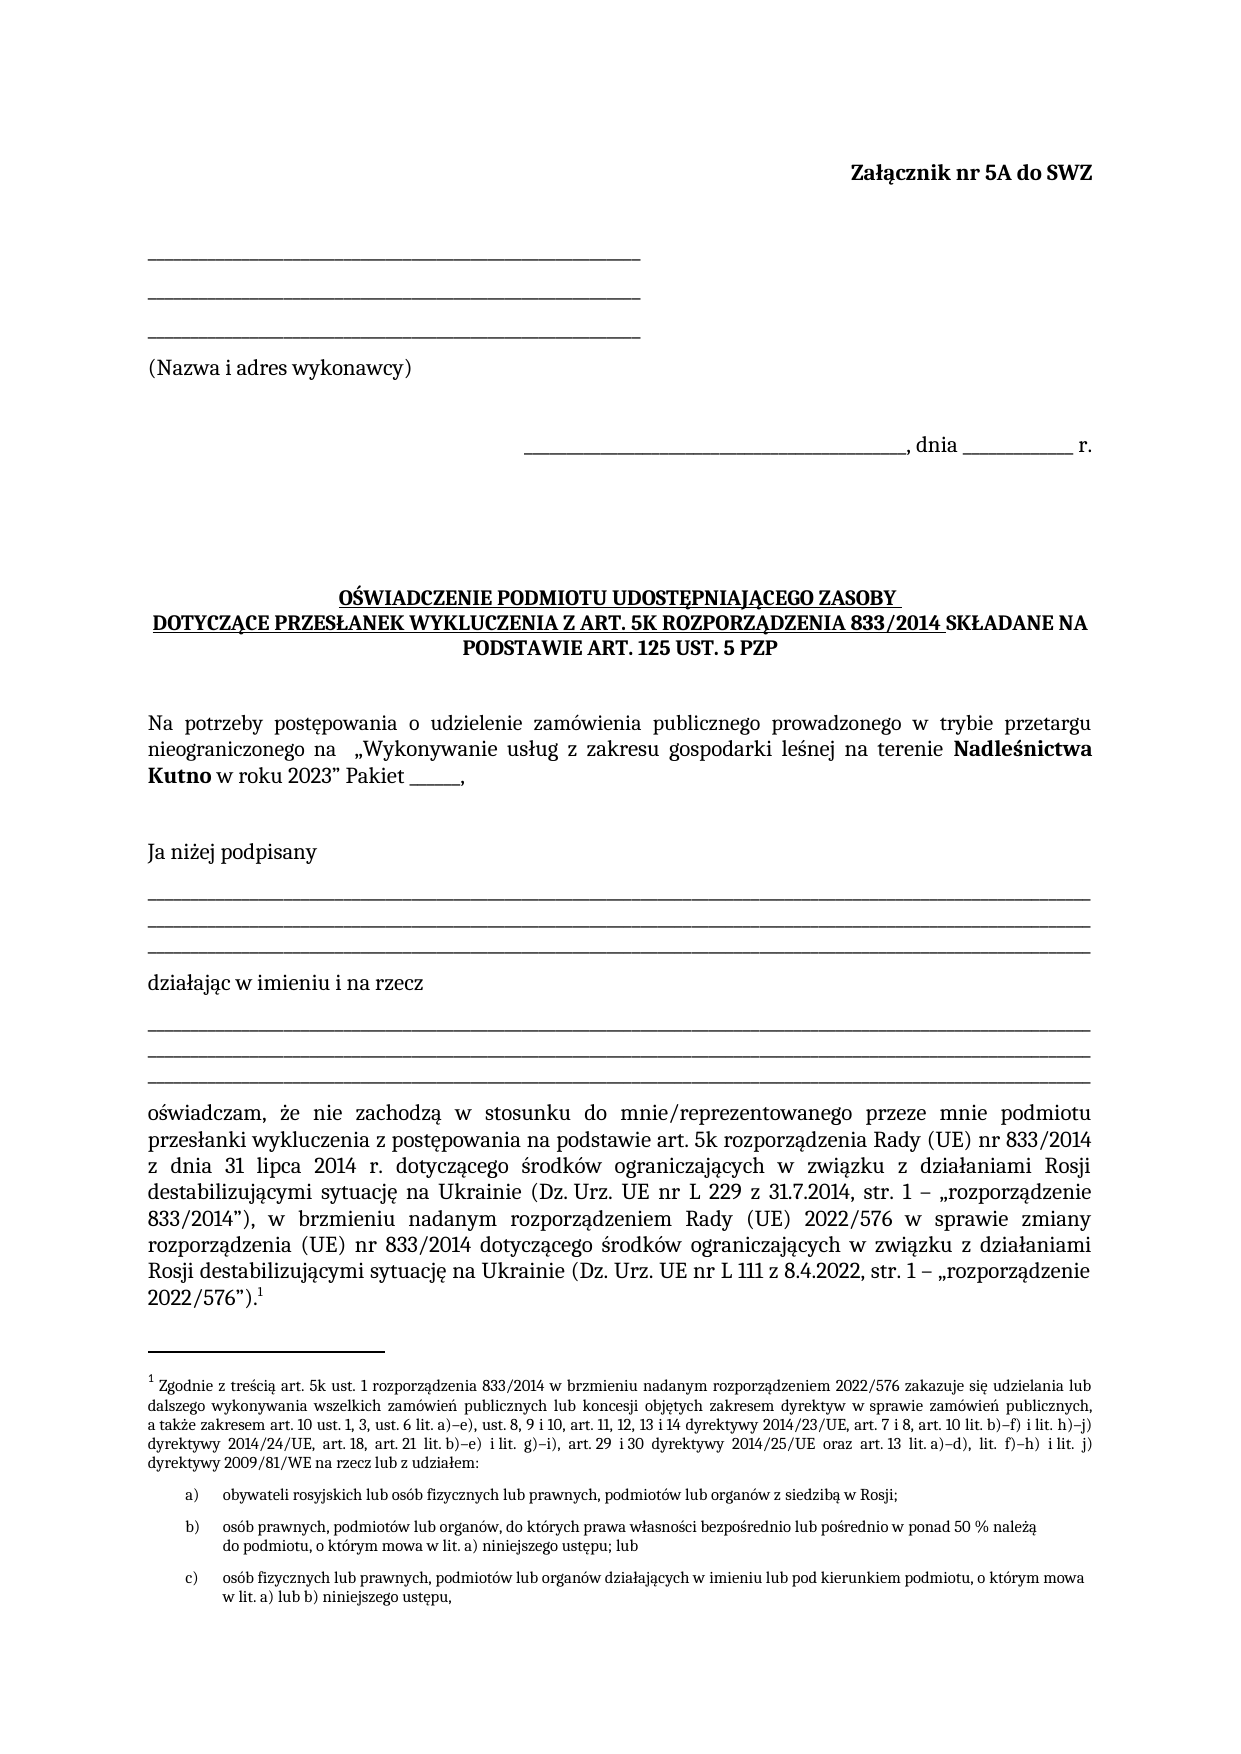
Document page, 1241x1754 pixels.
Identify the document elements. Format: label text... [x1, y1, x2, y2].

text Ja niżej podpisany [148, 839, 1093, 866]
text _____________________________________________________________________________________________________________________________________________________________________________________________________________________________________________________________________________________________________________________________________________ [148, 878, 1093, 957]
text __________________________________________________________ [148, 277, 1093, 303]
text _____________________________________________, dnia _____________ r. [148, 432, 1093, 458]
text OŚWIADCZENIE PODMIOTU UDOSTĘPNIAJĄCEGO ZASOBY DOTYCZĄCE PRZESŁANEK WYKLUCZENIA Z ART. 5K ROZPORZĄDZENIA 833/2014 SKŁADANE NA PODSTAWIE ART. 125 UST. 5 PZP [148, 585, 1093, 661]
text (Nazwa i adres wykonawcy) [148, 354, 1093, 381]
text Na potrzeby postępowania o udzielenie zamówienia publicznego prowadzonego w trybie przetargu nieograniczonego na „Wykonywanie usług z zakresu gospodarki leśnej na terenie Nadleśnictwa Kutno w roku 2023” Pakiet ______, [148, 711, 1093, 789]
text _____________________________________________________________________________________________________________________________________________________________________________________________________________________________________________________________________________________________________________________________________________ [148, 1008, 1093, 1087]
text __________________________________________________________ [148, 238, 1093, 264]
text oświadczam, że nie zachodzą w stosunku do mnie/reprezentowanego przeze mnie podmiotu przesłanki wykluczenia z postępowania na podstawie art. 5k rozporządzenia Rady (UE) nr 833/2014 z dnia 31 lipca 2014 r. dotyczącego środków ograniczających w związku z działaniami Rosji destabilizującymi sytuację na Ukrainie (Dz. Urz. UE nr L 229 z 31.7.2014, str. 1 – „rozporządzenie 833/2014”), w brzmieniu nadanym rozporządzeniem Rady (UE) 2022/576 w sprawie zmiany rozporządzenia (UE) nr 833/2014 dotyczącego środków ograniczających w związku z działaniami Rosji destabilizującymi sytuację na Ukrainie (Dz. Urz. UE nr L 111 z 8.4.2022, str. 1 – „rozporządzenie 2022/576”). [148, 1100, 1093, 1311]
text __________________________________________________________ [148, 316, 1093, 342]
text Załącznik nr 5A do SWZ [148, 160, 1093, 186]
text działając w imieniu i na rzecz [148, 969, 1093, 996]
